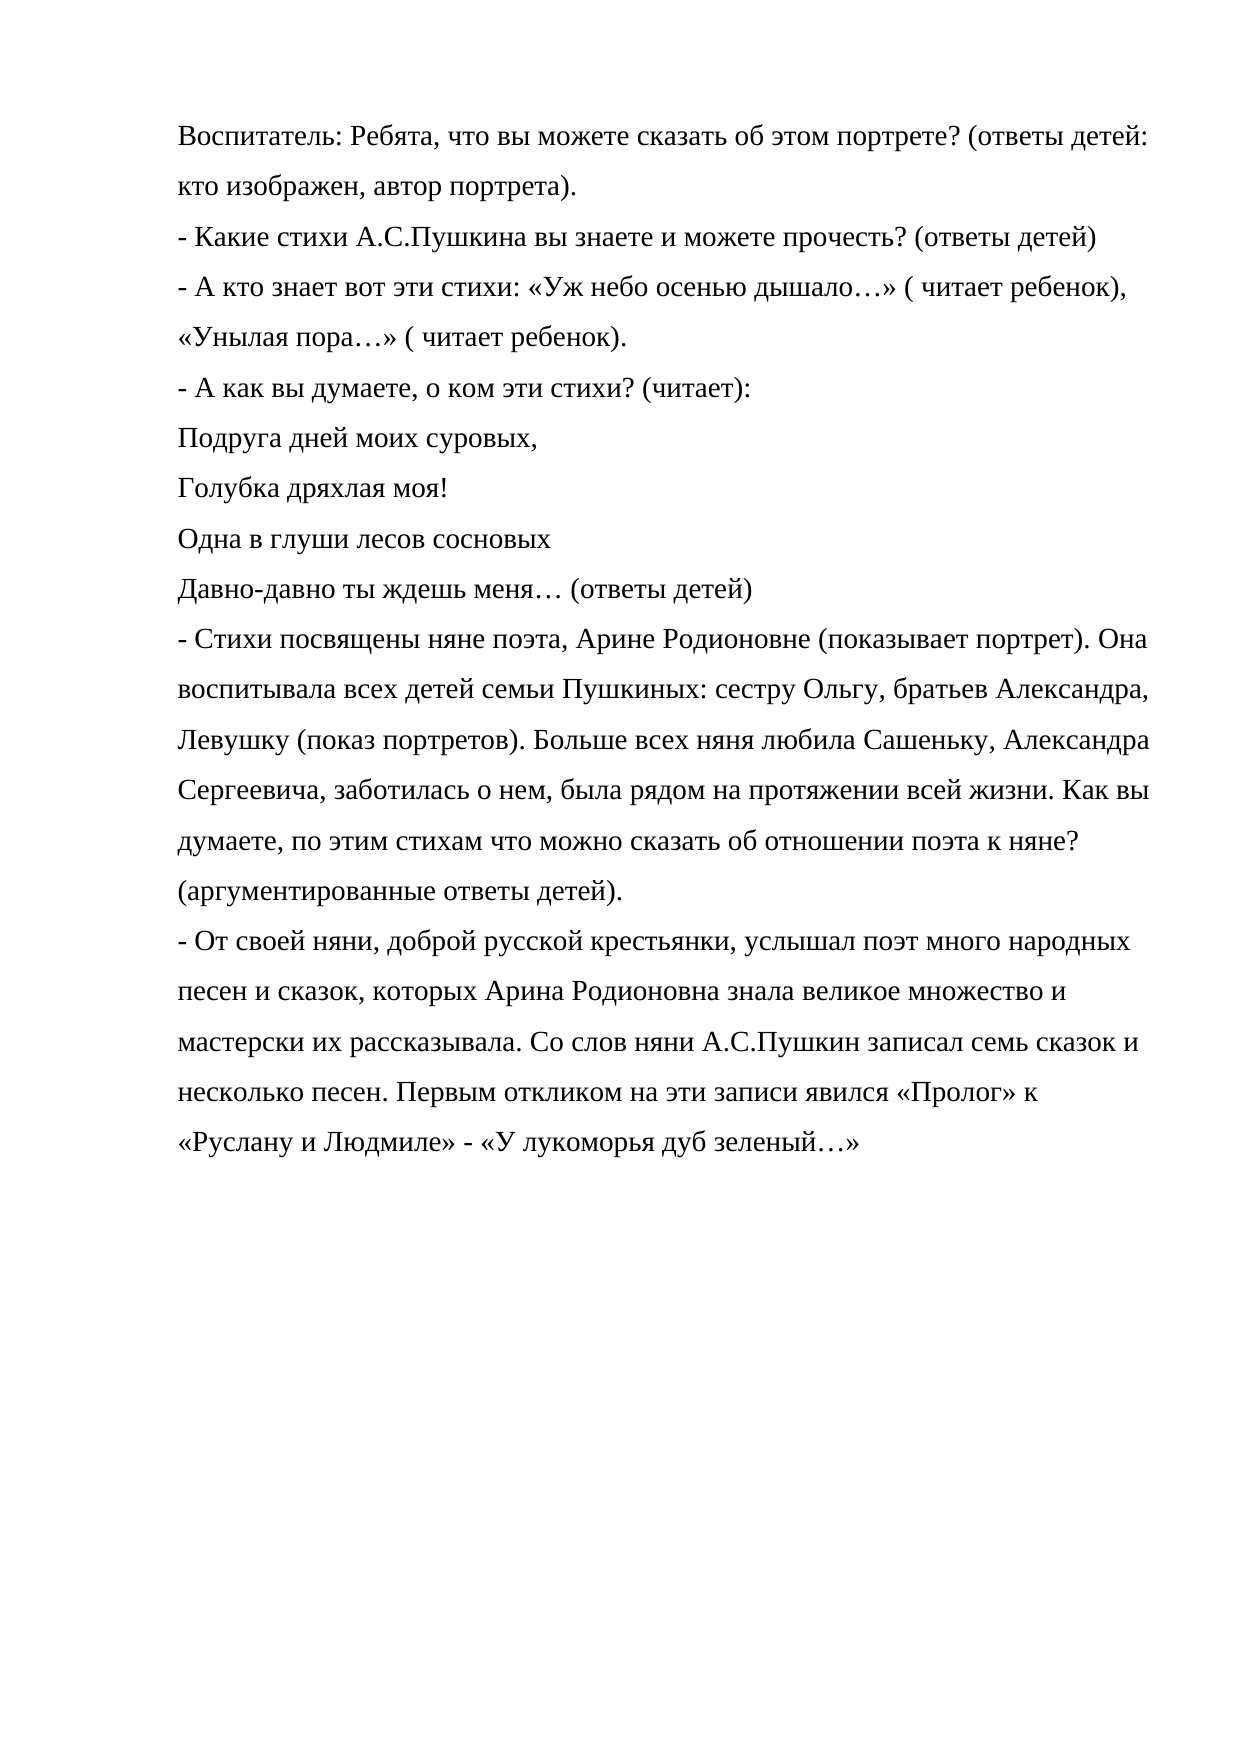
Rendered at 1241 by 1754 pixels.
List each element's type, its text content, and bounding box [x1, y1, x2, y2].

text - А как вы думаете, о ком эти стихи? (читает): [177, 370, 1152, 403]
text - Какие стихи А.С.Пушкина вы знаете и можете прочесть? (ответы детей) [177, 219, 1152, 252]
text Воспитатель: Ребята, что вы можете сказать об этом портрете? (ответы детей: кто изображен, автор портрета). [177, 118, 1152, 202]
text Голубка дряхлая моя! [177, 470, 1152, 504]
text Одна в глуши лесов сосновых [177, 521, 1152, 554]
text - А кто знает вот эти стихи: «Уж небо осенью дышало…» ( читает ребенок), [177, 269, 1152, 303]
text - Стихи посвящены няне поэта, Арине Родионовне (показывает портрет). Она воспитывала всех детей семьи Пушкиных: сестру Ольгу, братьев Александра, Левушку (показ портретов). Больше всех няня любила Сашеньку, Александра Сергеевича, заботилась о нем, была рядом на протяжении всей жизни. Как вы думаете, по этим стихам что можно сказать об отношении поэта к няне? (аргументированные ответы детей). [177, 621, 1152, 906]
text - От своей няни, доброй русской крестьянки, услышал поэт много народных песен и сказок, которых Арина Родионовна знала великое множество и мастерски их рассказывала. Со слов няни А.С.Пушкин записал семь сказок и несколько песен. Первым откликом на эти записи явился «Пролог» к «Руслану и Людмиле» - «У лукоморья дуб зеленый…» [177, 923, 1152, 1158]
text «Унылая пора…» ( читает ребенок). [177, 319, 1152, 353]
text Давно-давно ты ждешь меня… (ответы детей) [177, 571, 1152, 604]
text Подруга дней моих суровых, [177, 420, 1152, 454]
